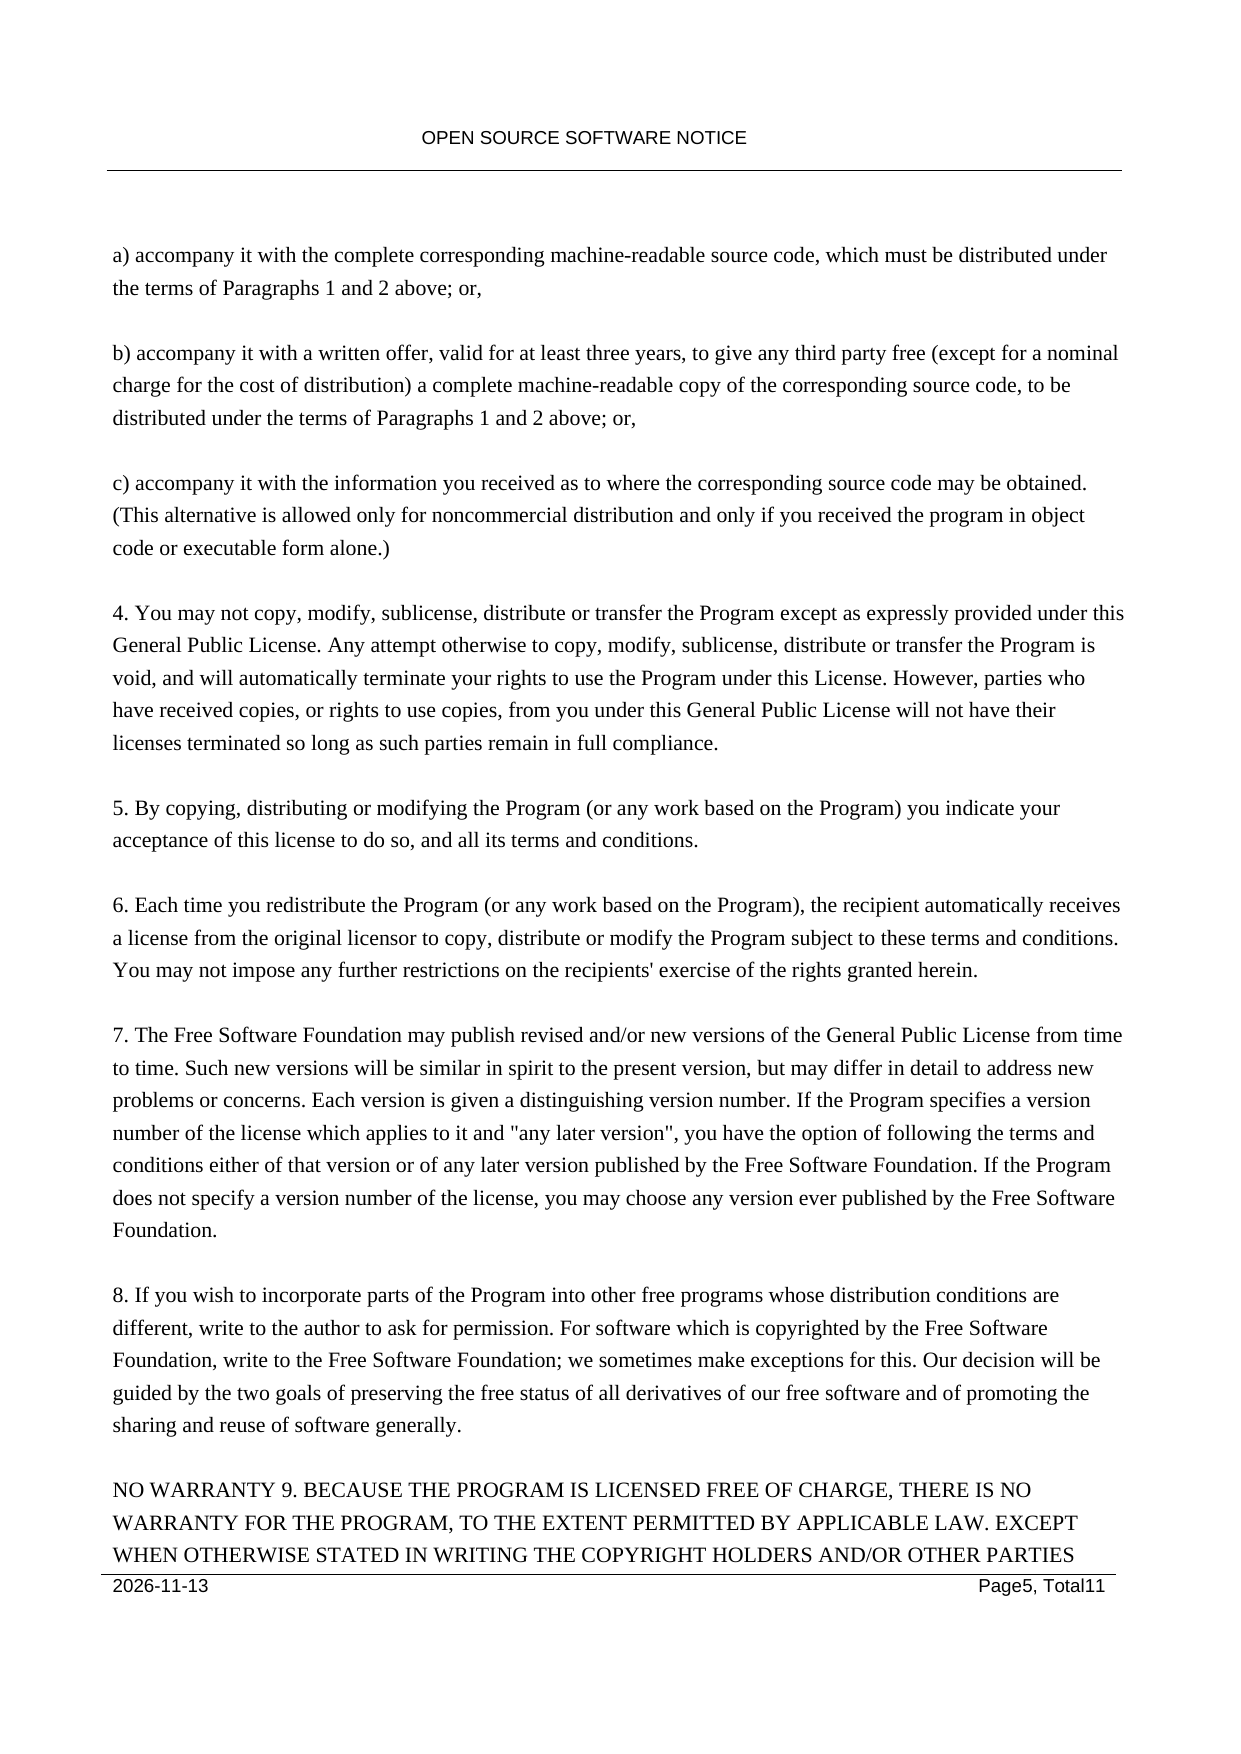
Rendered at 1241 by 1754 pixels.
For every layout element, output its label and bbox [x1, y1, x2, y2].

text [112, 206, 1128, 1571]
